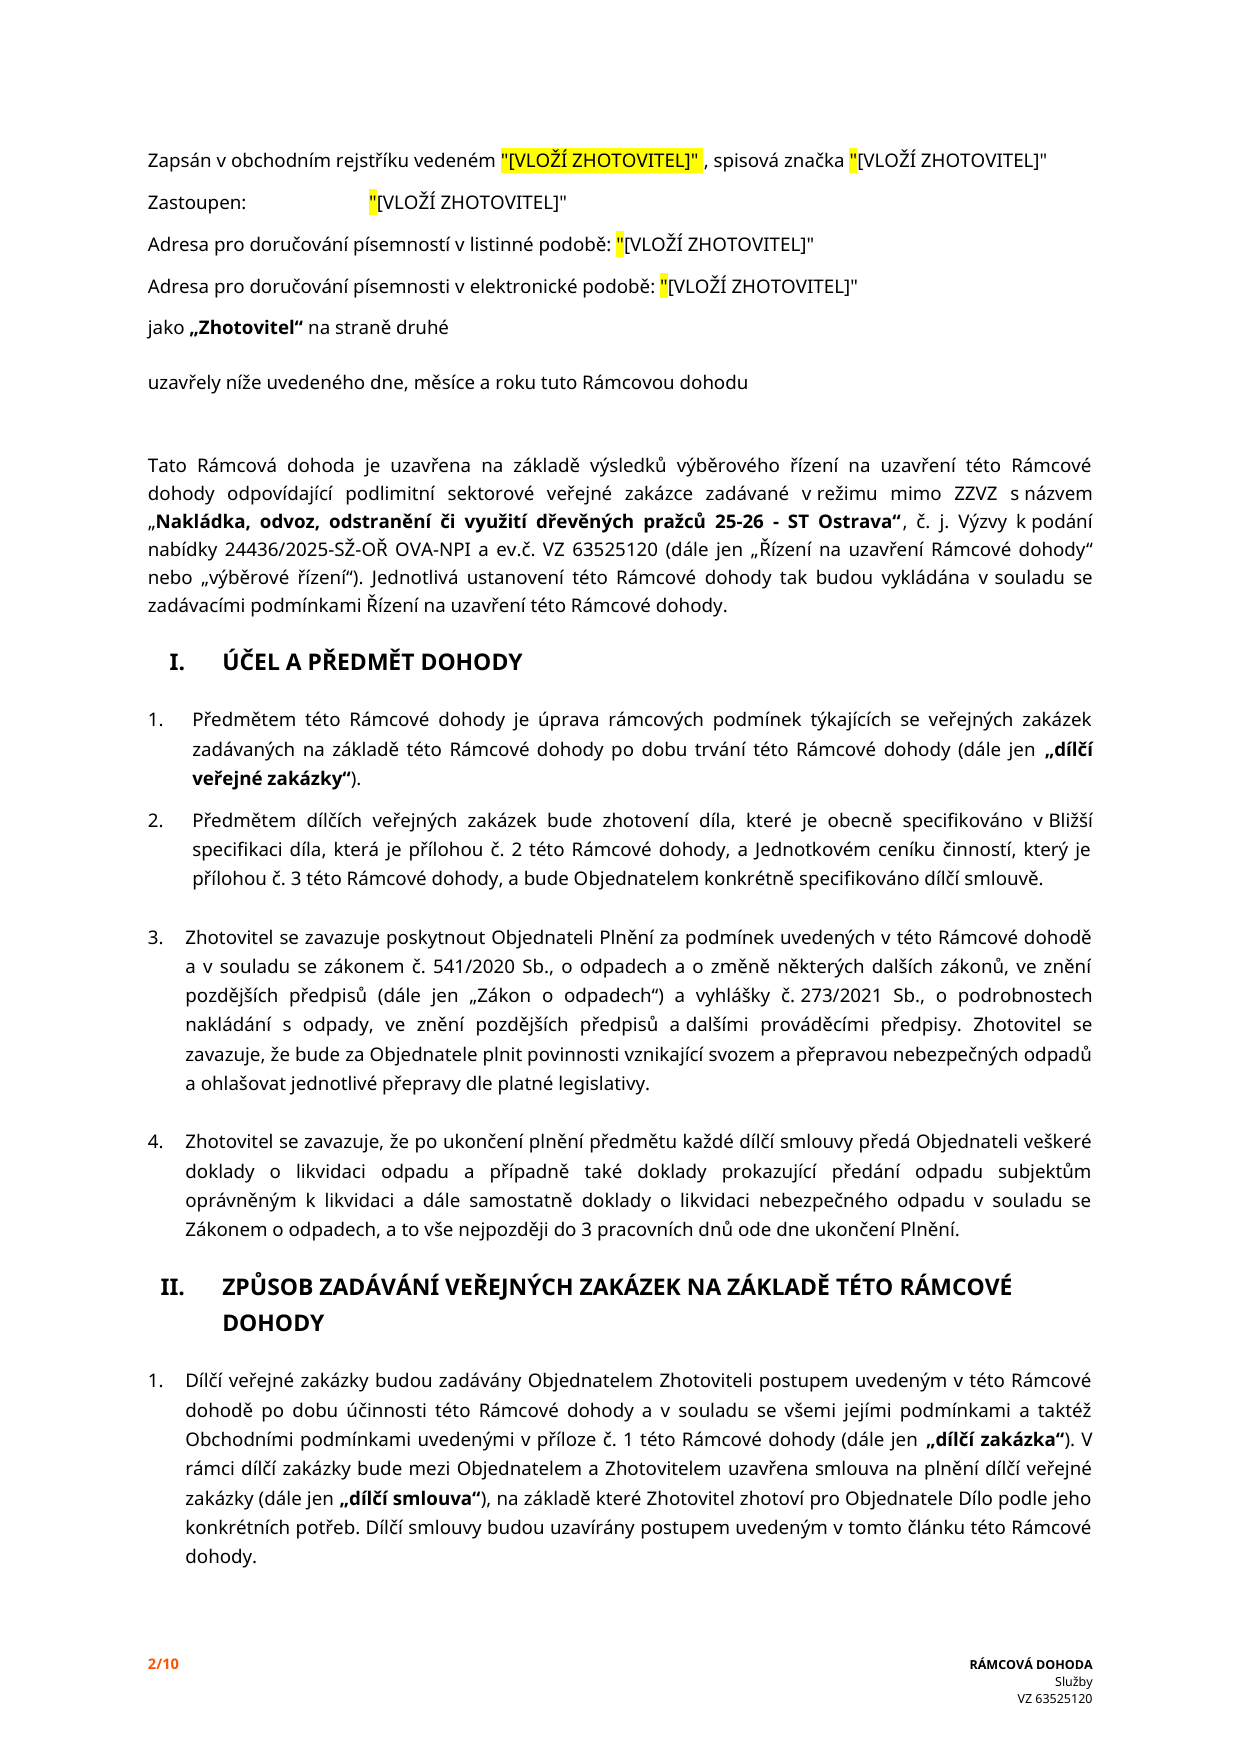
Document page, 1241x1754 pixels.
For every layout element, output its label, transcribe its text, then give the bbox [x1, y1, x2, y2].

text Zastoupen: [148, 189, 369, 215]
text jako „Zhotovitel“ na straně druhé [148, 315, 1093, 340]
list Předmětem této Rámcové dohody je úprava rámcových podmínek týkajících se veřejných zakázek zadávaných na základě této Rámcové dohody po dobu trvání této Rámcové dohody (dále jen „dílčí veřejné zakázky“). [148, 707, 1093, 791]
text Adresa pro doručování písemnosti v elektronické podobě: [668, 273, 1093, 298]
text Adresa pro doručování písemností v listinné podobě: [148, 231, 616, 257]
text Zapsán v obchodním rejstříku vedeném , spisová značka [857, 148, 1093, 173]
text Dílčí veřejné zakázky budou zadávány Objednatelem Zhotoviteli postupem uvedeným v této Rámcové dohodě po dobu účinnosti této Rámcové dohody a v souladu se všemi jejími podmínkami a taktéž Obchodními podmínkami uvedenými v příloze č. 1 této Rámcové dohody (dále jen „dílčí zakázka“). V rámci dílčí zakázky bude mezi Objednatelem a Zhotovitelem uzavřena smlouva na plnění dílčí veřejné zakázky (dále jen „dílčí smlouva“), na základě které Zhotovitel zhotoví pro Objednatele Dílo podle jeho konkrétních potřeb. Dílčí smlouvy budou uzavírány postupem uvedeným v tomto článku této Rámcové dohody. [148, 1368, 1093, 1569]
list ZPŮSOB ZADÁVÁNÍ VEŘEJNÝCH ZAKÁZEK NA ZÁKLADĚ TÉTO RÁMCOVÉ DOHODY [185, 1271, 1093, 1338]
list Zhotovitel se zavazuje, že po ukončení plnění předmětu každé dílčí smlouvy předá Objednateli veškeré doklady o likvidaci odpadu a případně také doklady prokazující předání odpadu subjektům oprávněným k likvidaci a dále samostatně doklady o likvidaci nebezpečného odpadu v souladu se Zákonem o odpadech, a to vše nejpozději do 3 pracovních dnů ode dne ukončení Plnění. [148, 1129, 1093, 1242]
text Adresa pro doručování písemnosti v elektronické podobě: [148, 273, 660, 298]
text uzavřely níže uvedeného dne, měsíce a roku tuto Rámcovou dohodu [148, 369, 1093, 394]
text Tato Rámcová dohoda je uzavřena na základě výsledků výběrového řízení na uzavření této Rámcové dohody odpovídající podlimitní sektorové veřejné zakázce zadávané v režimu mimo ZZVZ s názvem „Nakládka, odvoz, odstranění či využití dřevěných pražců 25-26 - ST Ostrava“, č. j. Výzvy k podání nabídky 24436/2025-SŽ-OŘ OVA-NPI a ev.č. VZ 63525120 (dále jen „Řízení na uzavření Rámcové dohody“ nebo „výběrové řízení“). Jednotlivá ustanovení této Rámcové dohody tak budou vykládána v souladu se zadávacími podmínkami Řízení na uzavření této Rámcové dohody. [148, 452, 1093, 618]
list Zhotovitel se zavazuje poskytnout Objednateli Plnění za podmínek uvedených v této Rámcové dohodě a v souladu se zákonem č. 541/2020 Sb., o odpadech a o změně některých dalších zákonů, ve znění pozdějších předpisů (dále jen „Zákon o odpadech“) a vyhlášky č. 273/2021 Sb., o podrobnostech nakládání s odpady, ve znění pozdějších předpisů a dalšími prováděcími předpisy. Zhotovitel se zavazuje, že bude za Objednatele plnit povinnosti vznikající svozem a přepravou nebezpečných odpadů a ohlašovat jednotlivé přepravy dle platné legislativy. [148, 924, 1093, 1096]
list Předmětem dílčích veřejných zakázek bude zhotovení díla, které je obecně specifikováno v Bližší specifikaci díla, která je přílohou č. 2 této Rámcové dohody, a Jednotkovém ceníku činností, který je přílohou č. 3 této Rámcové dohody, a bude Objednatelem konkrétně specifikováno dílčí smlouvě. [148, 807, 1093, 891]
list ÚČEL A PŘEDMĚT DOHODY [185, 646, 1093, 677]
text Adresa pro doručování písemností v listinné podobě: [624, 231, 1093, 257]
text Zastoupen: [377, 189, 1093, 215]
text Zapsán v obchodním rejstříku vedeném , spisová značka [148, 148, 501, 173]
text Zapsán v obchodním rejstříku vedeném , spisová značka [703, 148, 849, 173]
